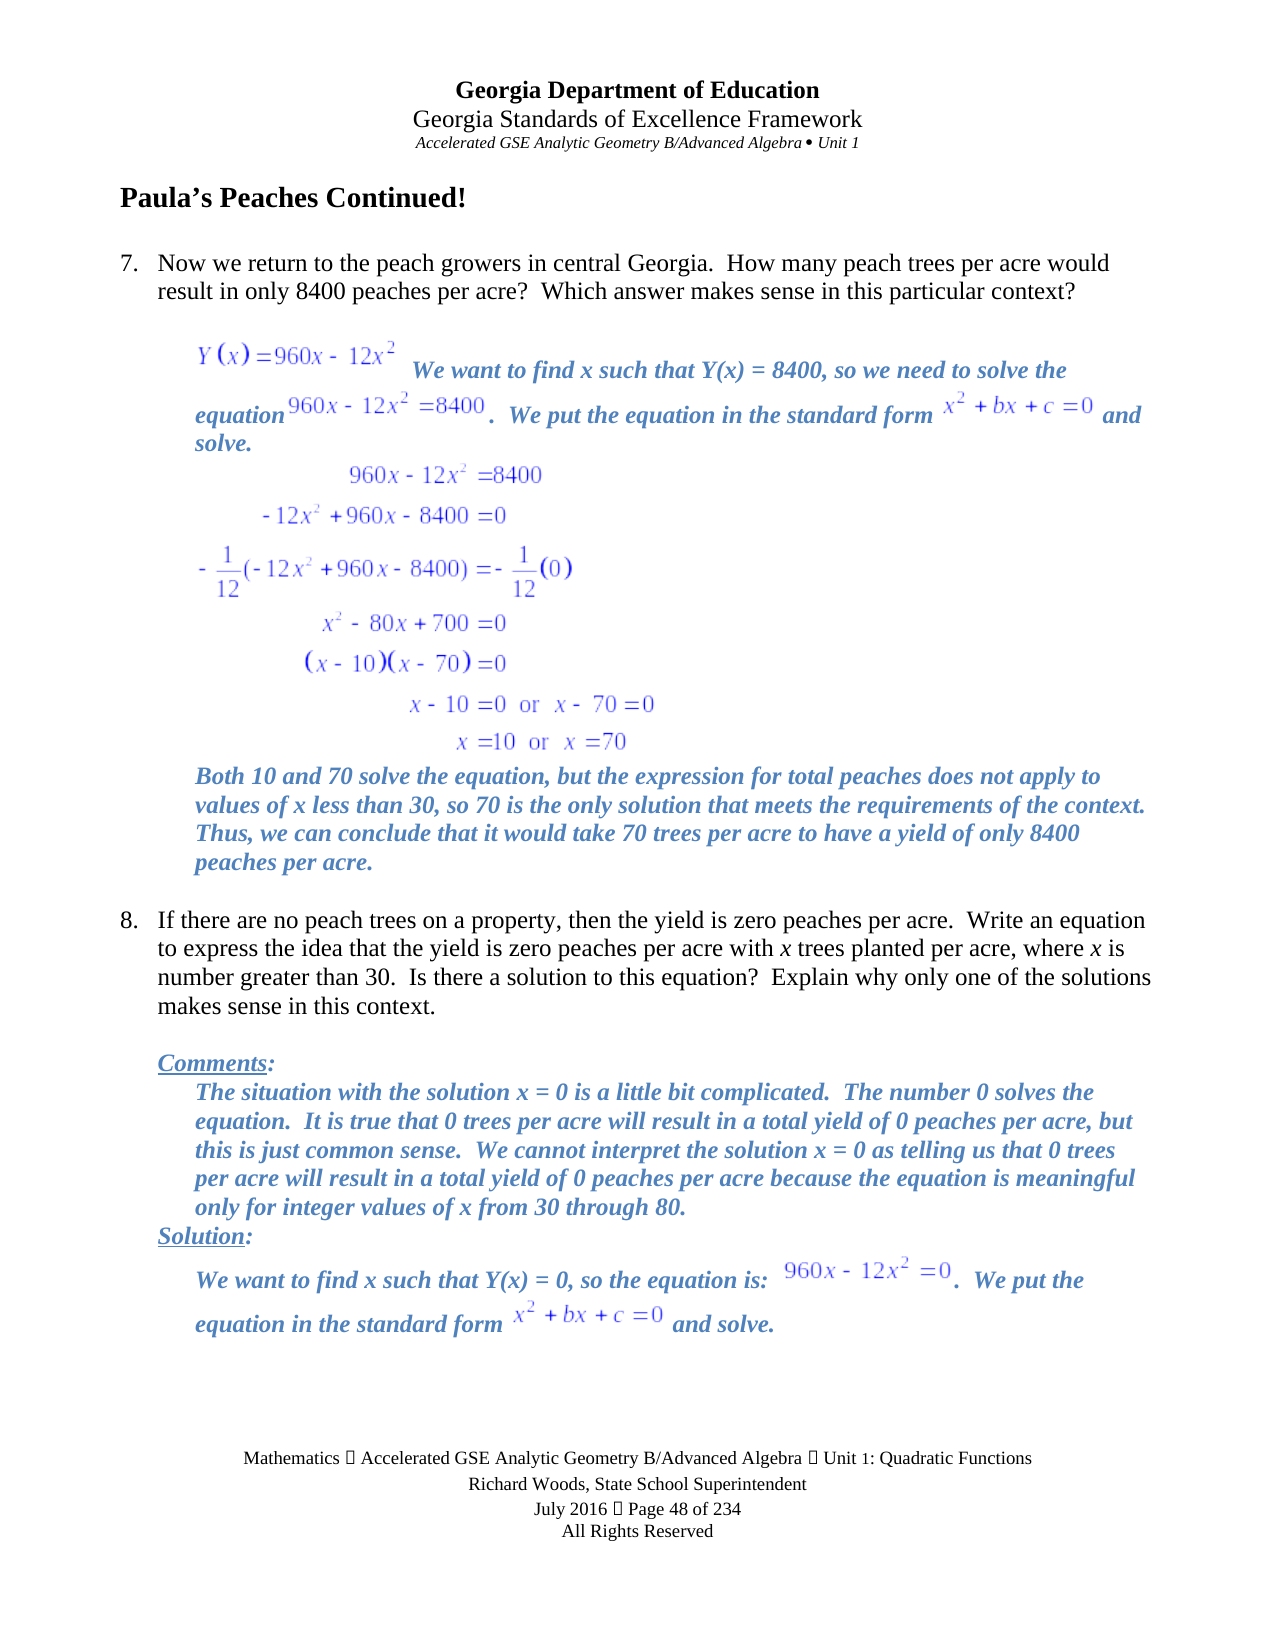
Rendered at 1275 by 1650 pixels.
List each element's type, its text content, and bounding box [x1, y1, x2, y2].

text Both 10 and 70 solve the equation, but the expression for total peaches does not apply to values of x less than 30, so 70 is the only solution that meets the requirements of the context. Thus, we can conclude that it would take 70 trees per acre to have a yield of only 8400 peaches per acre. [195, 761, 1155, 876]
text The situation with the solution x = 0 is a little bit complicated. The number 0 solves the equation. It is true that 0 trees per acre will result in a total yield of 0 peaches per acre, but this is just common sense. We cannot interpret the solution x = 0 as telling us that 0 trees per acre will result in a total yield of 0 peaches per acre because the equation is meaningful only for integer values of x from 30 through 80. [195, 1077, 1155, 1221]
list If there are no peach trees on a property, then the yield is zero peaches per acre. Write an equation to express the idea that the yield is zero peaches per acre with x trees planted per acre, where x is number greater than 30. Is there a solution to this equation? Explain why only one of the solutions makes sense in this context. [120, 905, 1155, 1020]
text We want to find x such that Y(x) = 8400, so we need to solve the equation. We put the equation in the standard form and solve. [195, 334, 1155, 457]
text Solution: [157, 1221, 1155, 1250]
text We want to find x such that Y(x) = 0, so the equation is: . We put the equation in the standard form and solve. [195, 1250, 1155, 1338]
text Comments: [157, 1048, 1155, 1077]
text Paula’s Peaches Continued! [120, 181, 1155, 214]
list Now we return to the peach growers in central Georgia. How many peach trees per acre would result in only 8400 peaches per acre? Which answer makes sense in this particular context? [120, 248, 1155, 305]
